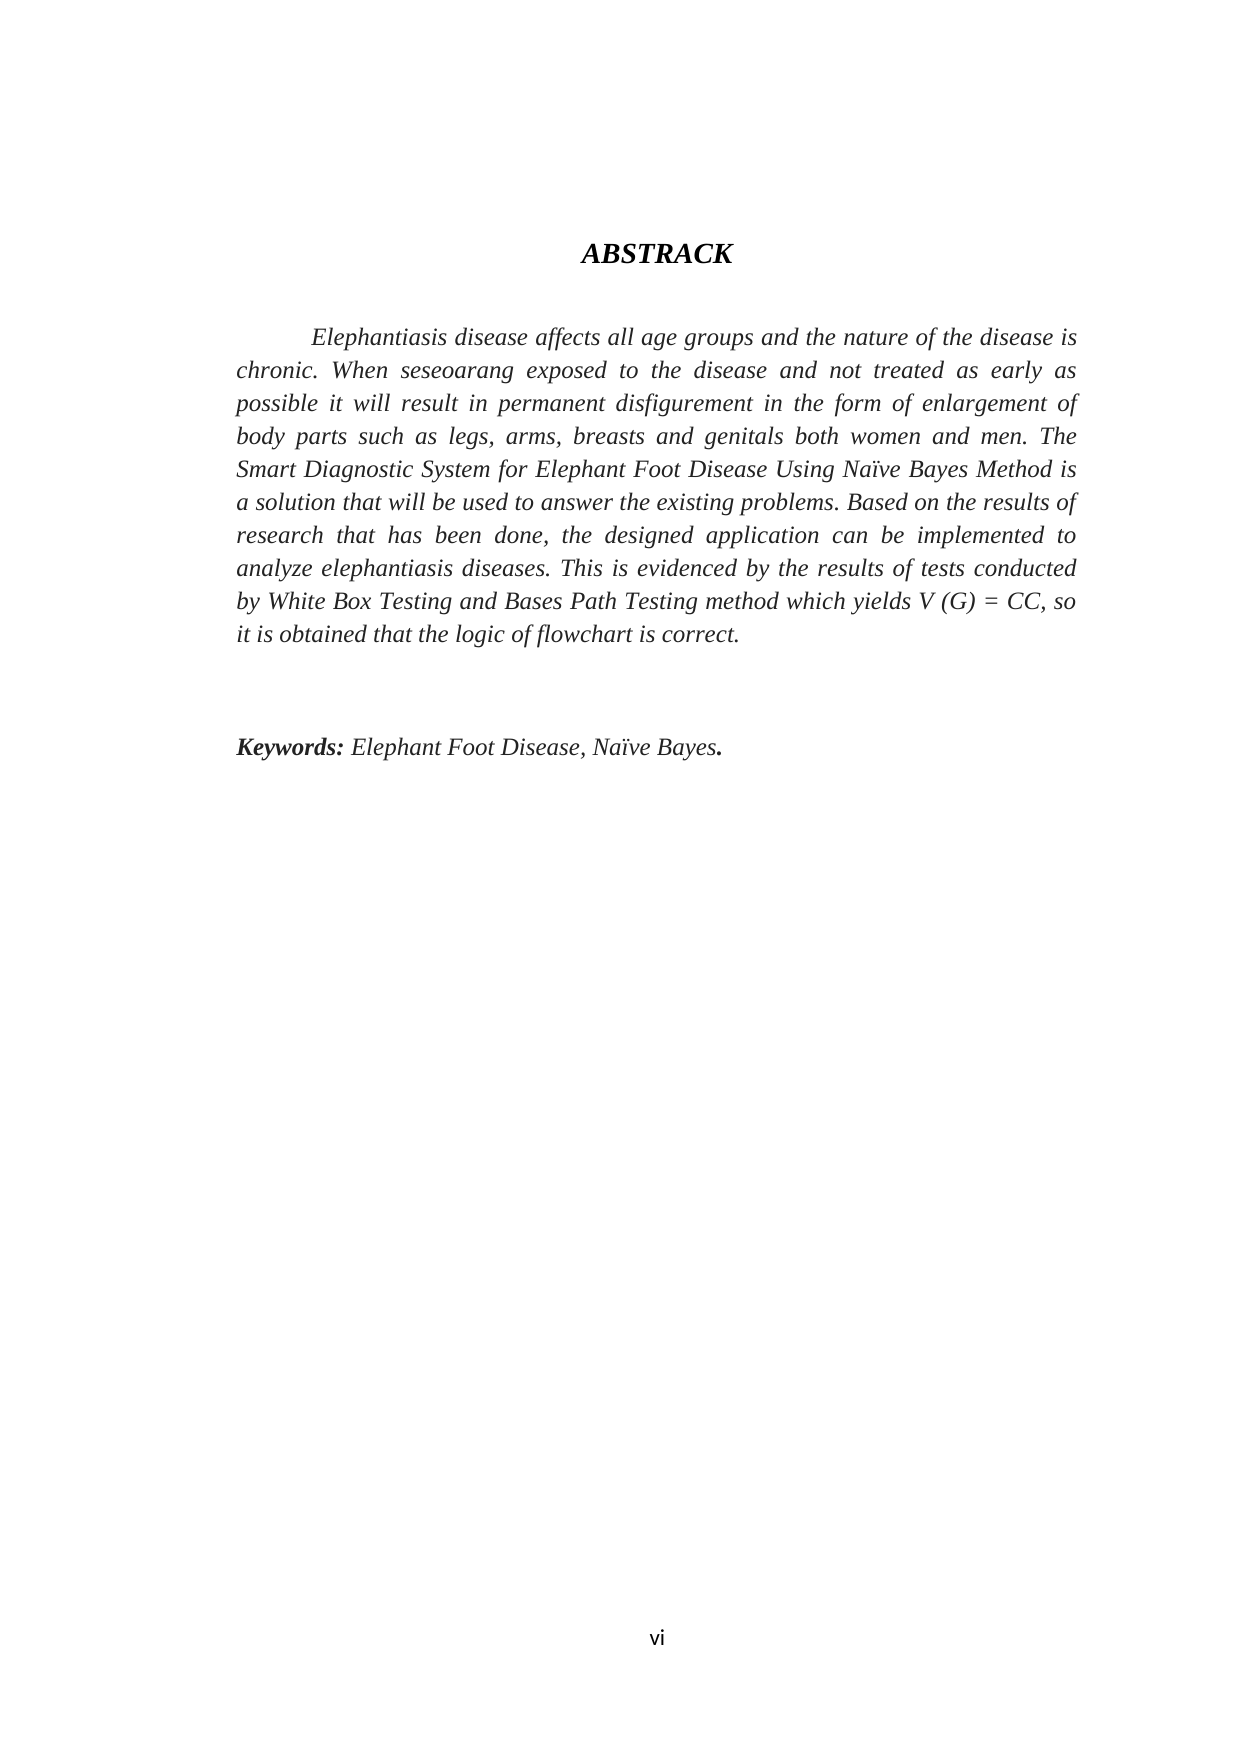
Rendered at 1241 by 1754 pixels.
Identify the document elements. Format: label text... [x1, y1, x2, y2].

text Elephantiasis disease affects all age groups and the nature of the disease is chronic. When seseoarang exposed to the disease and not treated as early as possible it will result in permanent disfigurement in the form of enlargement of body parts such as legs, arms, breasts and genitals both women and men. The Smart Diagnostic System for Elephant Foot Disease Using Naïve Bayes Method is a solution that will be used to answer the existing problems. Based on the results of research that has been done, the designed application can be implemented to analyze elephantiasis diseases. This is evidenced by the results of tests conducted by White Box Testing and Bases Path Testing method which yields V (G) = CC, so it is obtained that the logic of flowchart is correct. [236, 322, 1078, 648]
text Keywords: Elephant Foot Disease, Naïve Bayes. [236, 732, 1078, 761]
subtitle ABSTRACK [236, 236, 1078, 270]
